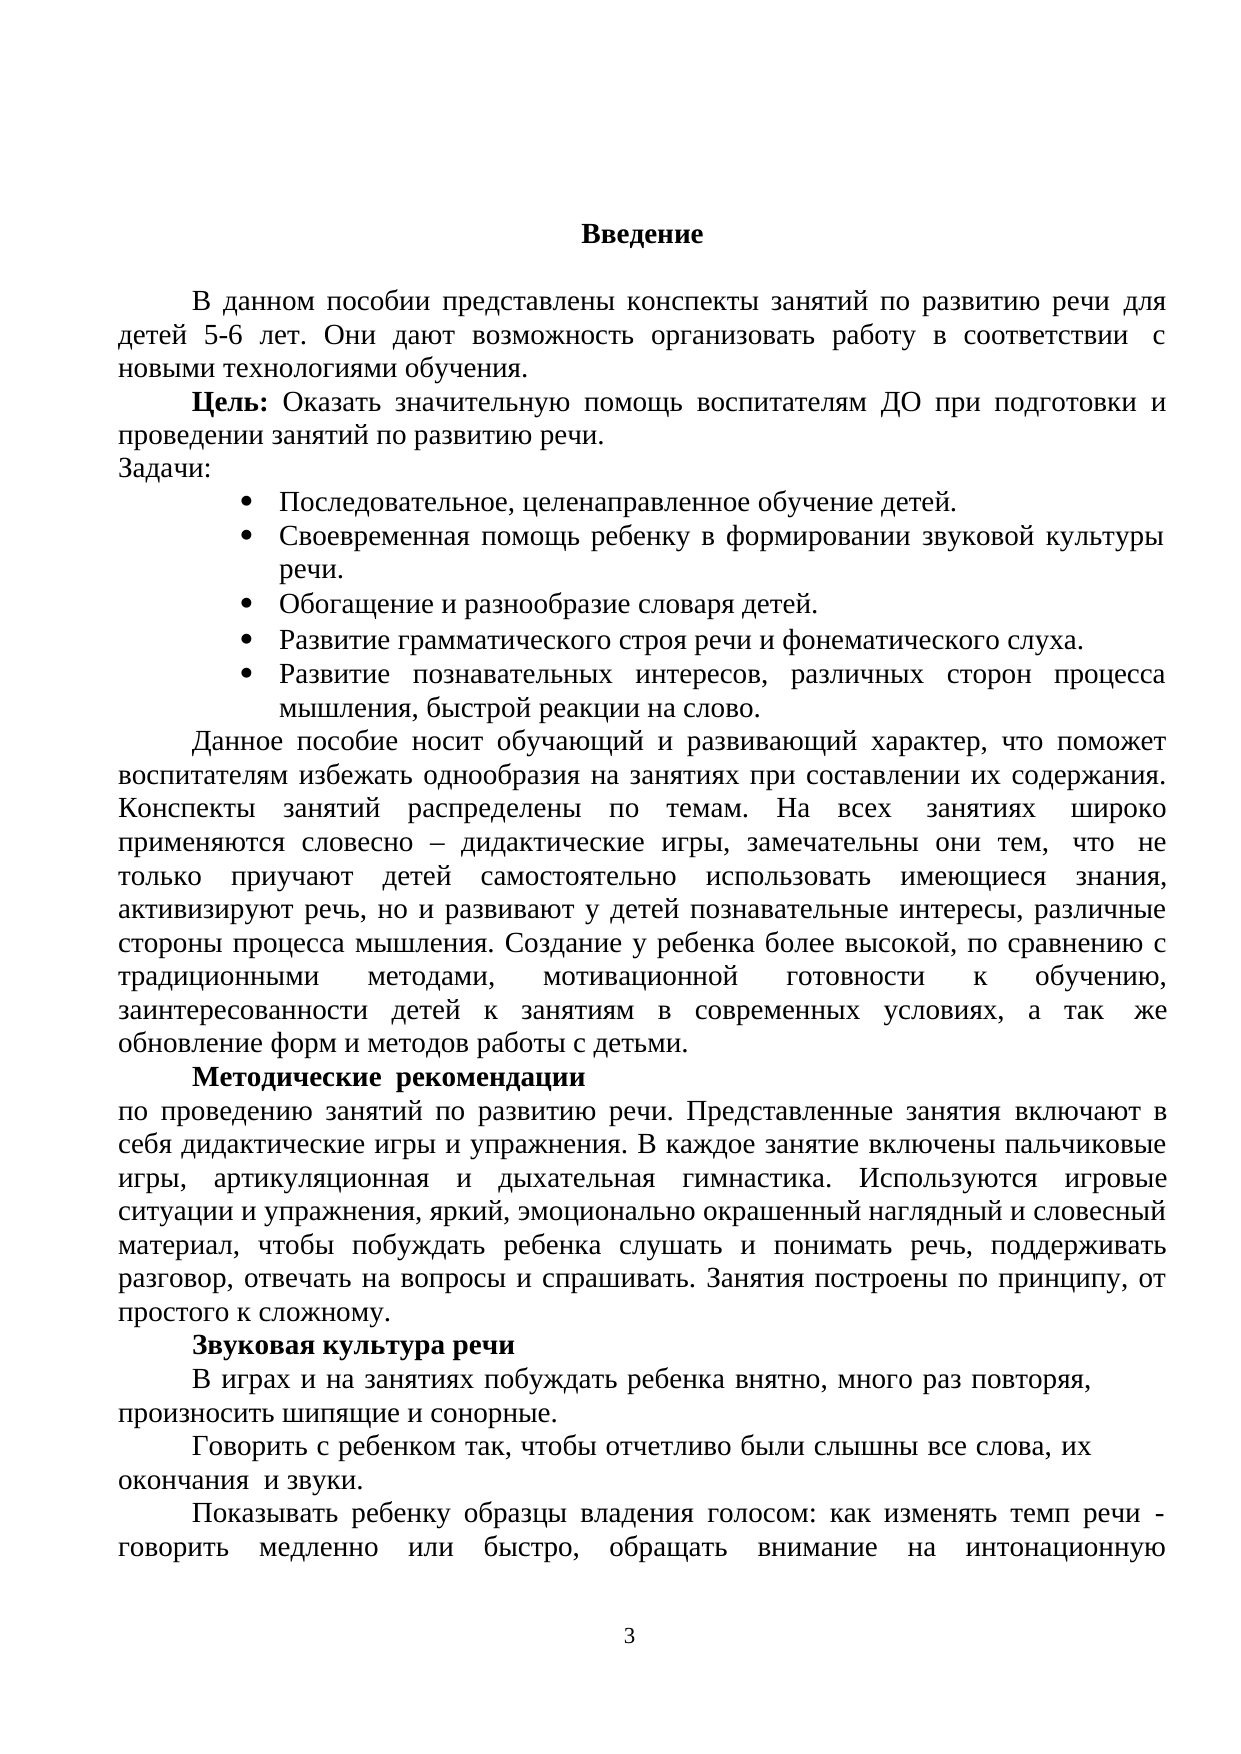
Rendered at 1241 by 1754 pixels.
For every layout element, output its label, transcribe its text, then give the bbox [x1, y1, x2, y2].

text В данном пособии представлены конспекты занятий по развитию речи для детей 5-6 лет. Они дают возможность организовать работу в соответствии с новыми технологиями обучения. [118, 283, 1166, 384]
subtitle Методические рекомендации [192, 1059, 1178, 1093]
text Данное пособие носит обучающий и развивающий характер, что поможет воспитателям избежать однообразия на занятиях при составлении их содержания. Конспекты занятий распределены по темам. На всех занятиях широко применяются словесно – дидактические игры, замечательны они тем, что не только приучают детей самостоятельно использовать имеющиеся знания, активизируют речь, но и развивают у детей познавательные интересы, различные стороны процесса мышления. Создание у ребенка более высокой, по сравнению с традиционными методами, мотивационной готовности к обучению, заинтересованности детей к занятиям в современных условиях, а так же обновление форм и методов работы с детьми. [118, 723, 1167, 1059]
list Обогащение и разнообразие словаря детей. [241, 585, 1178, 621]
text Введение [116, 217, 1168, 250]
list Последовательное, целенаправленное обучение детей. [241, 484, 1178, 518]
text Задачи: [118, 451, 1178, 484]
text Говорить с ребенком так, чтобы отчетливо были слышны все слова, их окончания и звуки. [118, 1428, 1178, 1495]
text В играх и на занятиях побуждать ребенка внятно, много раз повторяя, произносить шипящие и сонорные. [118, 1361, 1178, 1428]
list Своевременная помощь ребенку в формировании звуковой культуры речи. [241, 518, 1166, 585]
list Развитие грамматического строя речи и фонематического слуха. [241, 621, 1178, 656]
text по проведению занятий по развитию речи. Представленные занятия включают в себя дидактические игры и упражнения. В каждое занятие включены пальчиковые игры, артикуляционная и дыхательная гимнастика. Используются игровые ситуации и упражнения, яркий, эмоционально окрашенный наглядный и словесный материал, чтобы побуждать ребенка слушать и понимать речь, поддерживать разговор, отвечать на вопросы и спрашивать. Занятия построены по принципу, от простого к сложному. [118, 1093, 1167, 1328]
text Цель: Оказать значительную помощь воспитателям ДО при подготовки и проведении занятий по развитию речи. [118, 384, 1166, 451]
subtitle Звуковая культура речи [192, 1328, 1178, 1361]
text Показывать ребенку образцы владения голосом: как изменять темп речи - говорить медленно или быстро, обращать внимание на интонационную [118, 1495, 1167, 1562]
list Развитие познавательных интересов, различных сторон процесса мышления, быстрой реакции на слово. [241, 656, 1166, 723]
